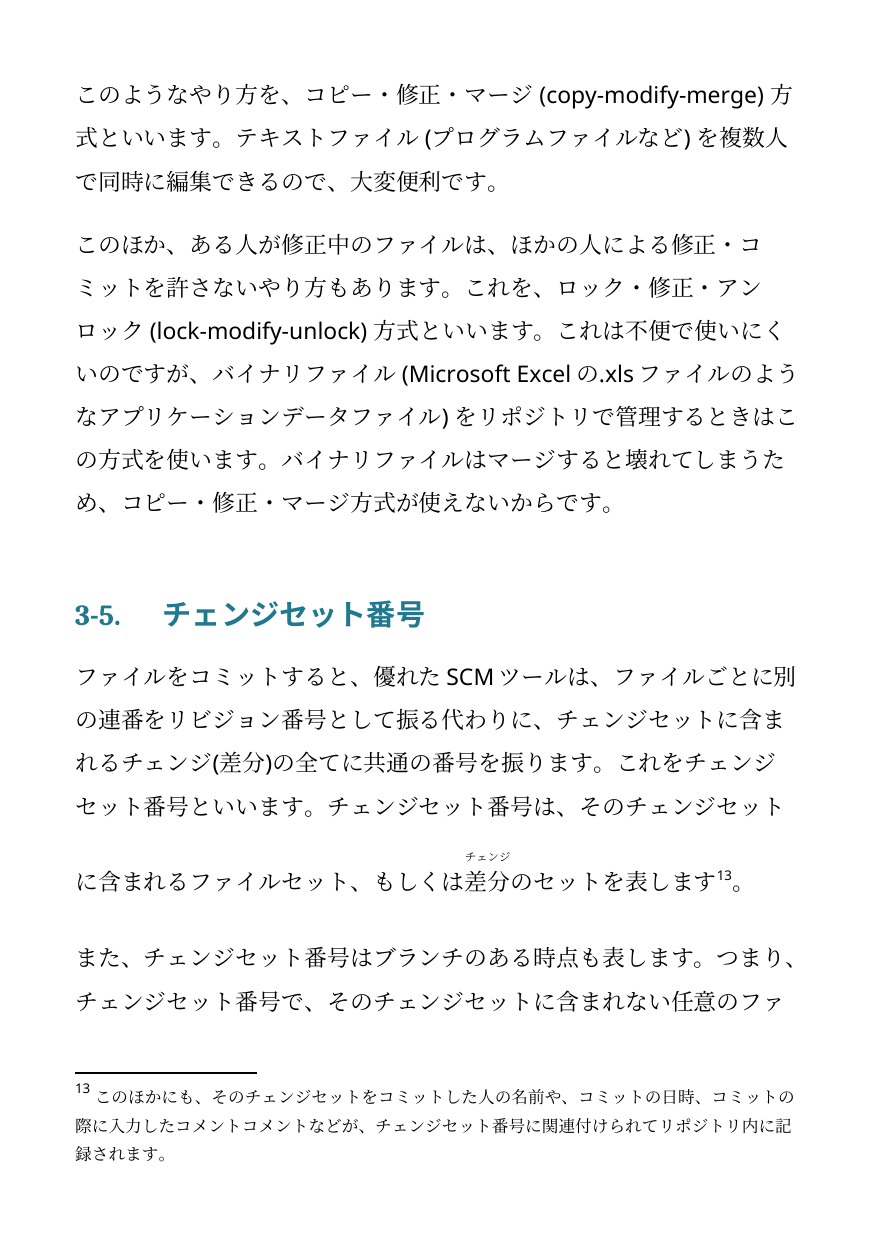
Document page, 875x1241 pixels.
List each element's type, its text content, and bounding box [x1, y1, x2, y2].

text このようなやり方を、コピー・修正・マージ (copy-modify-merge) 方式といいます。テキストファイル (プログラムファイルなど) を複数人で同時に編集できるので、大変便利です。 [75, 75, 799, 199]
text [75, 938, 799, 1019]
text ファイルをコミットすると、優れたSCMツールは、ファイルごとに別の連番をリビジョン番号として振る代わりに、チェンジセットに含まれるチェンジ(差分)の全てに共通の番号を振ります。これをチェンジセット番号といいます。チェンジセット番号は、そのチェンジセットに含まれるファイルセット、もしくはのセットを表します。 [75, 657, 799, 910]
subtitle チェンジセット番号 [75, 576, 799, 651]
text このほか、ある人が修正中のファイルは、ほかの人による修正・コミットを許さないやり方もあります。これを、ロック・修正・アンロック (lock-modify-unlock) 方式といいます。これは不便で使いにくいのですが、バイナリファイル (Microsoft Excelの.xlsファイルのようなアプリケーションデータファイル) をリポジトリで管理するときはこの方式を使います。バイナリファイルはマージすると壊れてしまうため、コピー・修正・マージ方式が使えないからです。 [75, 224, 799, 521]
